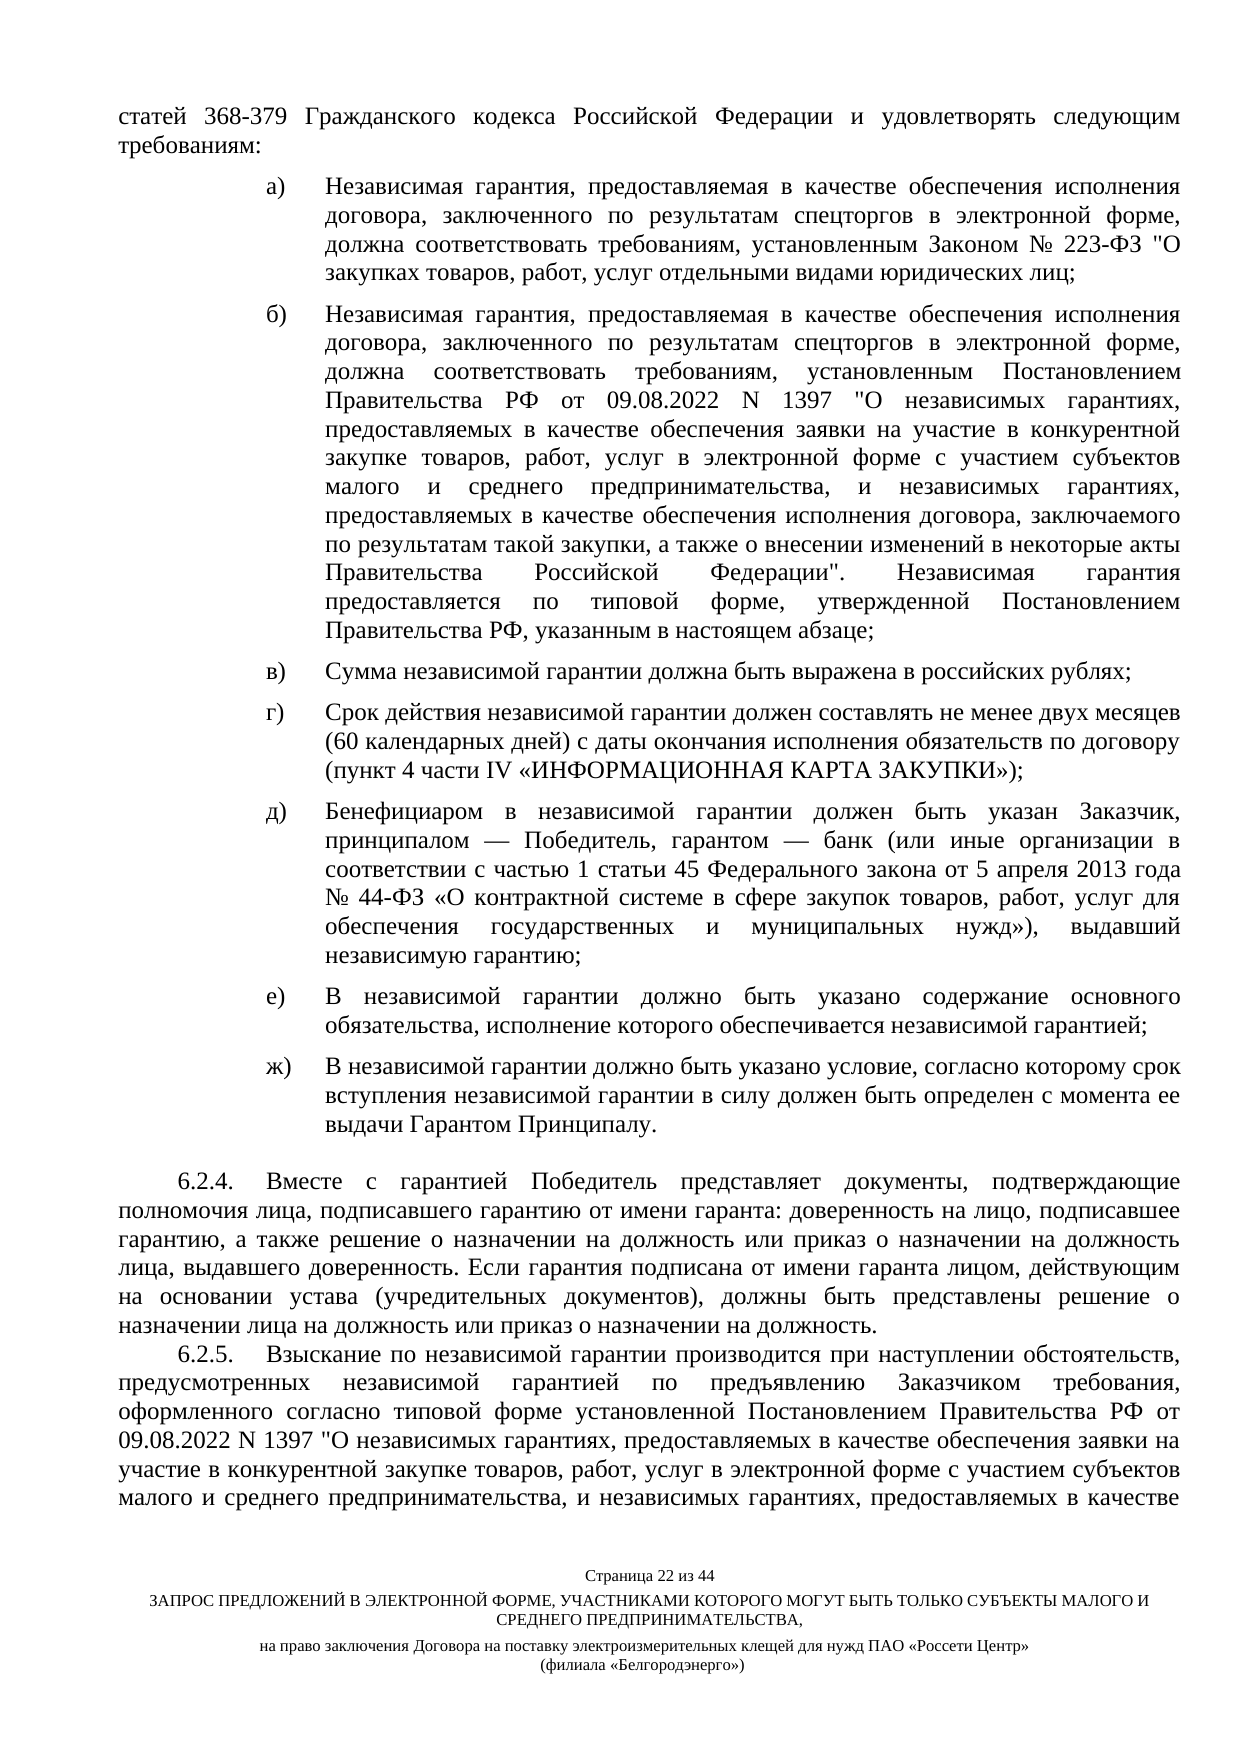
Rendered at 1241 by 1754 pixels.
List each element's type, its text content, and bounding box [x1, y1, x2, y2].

list Независимая гарантия, предоставляемая в качестве обеспечения исполнения договора, заключенного по результатам спецторгов в электронной форме, должна соответствовать требованиям, установленным Постановлением Правительства РФ от 09.08.2022 N 1397 "О независимых гарантиях, предоставляемых в качестве обеспечения заявки на участие в конкурентной закупке товаров, работ, услуг в электронной форме с участием субъектов малого и среднего предпринимательства, и независимых гарантиях, предоставляемых в качестве обеспечения исполнения договора, заключаемого по результатам такой закупки, а также о внесении изменений в некоторые акты Правительства Российской Федерации". Независимая гарантия предоставляется по типовой форме, утвержденной Постановлением Правительства РФ, указанным в настоящем абзаце; [266, 299, 1181, 644]
list В независимой гарантии должно быть указано условие, согласно которому срок вступления независимой гарантии в силу должен быть определен с момента ее выдачи Гарантом Принципалу. [266, 1051, 1181, 1137]
list Сумма независимой гарантии должна быть выражена в российских рублях; [266, 656, 1181, 685]
list В независимой гарантии должно быть указано содержание основного обязательства, исполнение которого обеспечивается независимой гарантией; [266, 981, 1181, 1039]
subtitle Вместе с гарантией Победитель представляет документы, подтверждающие полномочия лица, подписавшего гарантию от имени гаранта: доверенность на лицо, подписавшее гарантию, а также решение о назначении на должность или приказ о назначении на должность лица, выдавшего доверенность. Если гарантия подписана от имени гаранта лицом, действующим на основании устава (учредительных документов), должны быть представлены решение о назначении лица на должность или приказ о назначении на должность. [118, 1166, 1181, 1339]
list Срок действия независимой гарантии должен составлять не менее двух месяцев (60 календарных дней) с даты окончания исполнения обязательств по договору (пункт 4 части IV «ИНФОРМАЦИОННАЯ КАРТА ЗАКУПКИ»); [266, 697, 1181, 784]
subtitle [118, 101, 1181, 159]
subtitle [118, 1339, 1181, 1511]
list Бенефициаром в независимой гарантии должен быть указан Заказчик, принципалом — Победитель, гарантом — банк (или иные организации в соответствии с частью 1 статьи 45 Федерального закона от 5 апреля 2013 года № 44-ФЗ «О контрактной системе в сфере закупок товаров, работ, услуг для обеспечения государственных и муниципальных нужд»), выдавший независимую гарантию; [266, 796, 1181, 969]
list Независимая гарантия, предоставляемая в качестве обеспечения исполнения договора, заключенного по результатам спецторгов в электронной форме, должна соответствовать требованиям, установленным Законом № 223-ФЗ "О закупках товаров, работ, услуг отдельными видами юридических лиц; [266, 171, 1181, 286]
